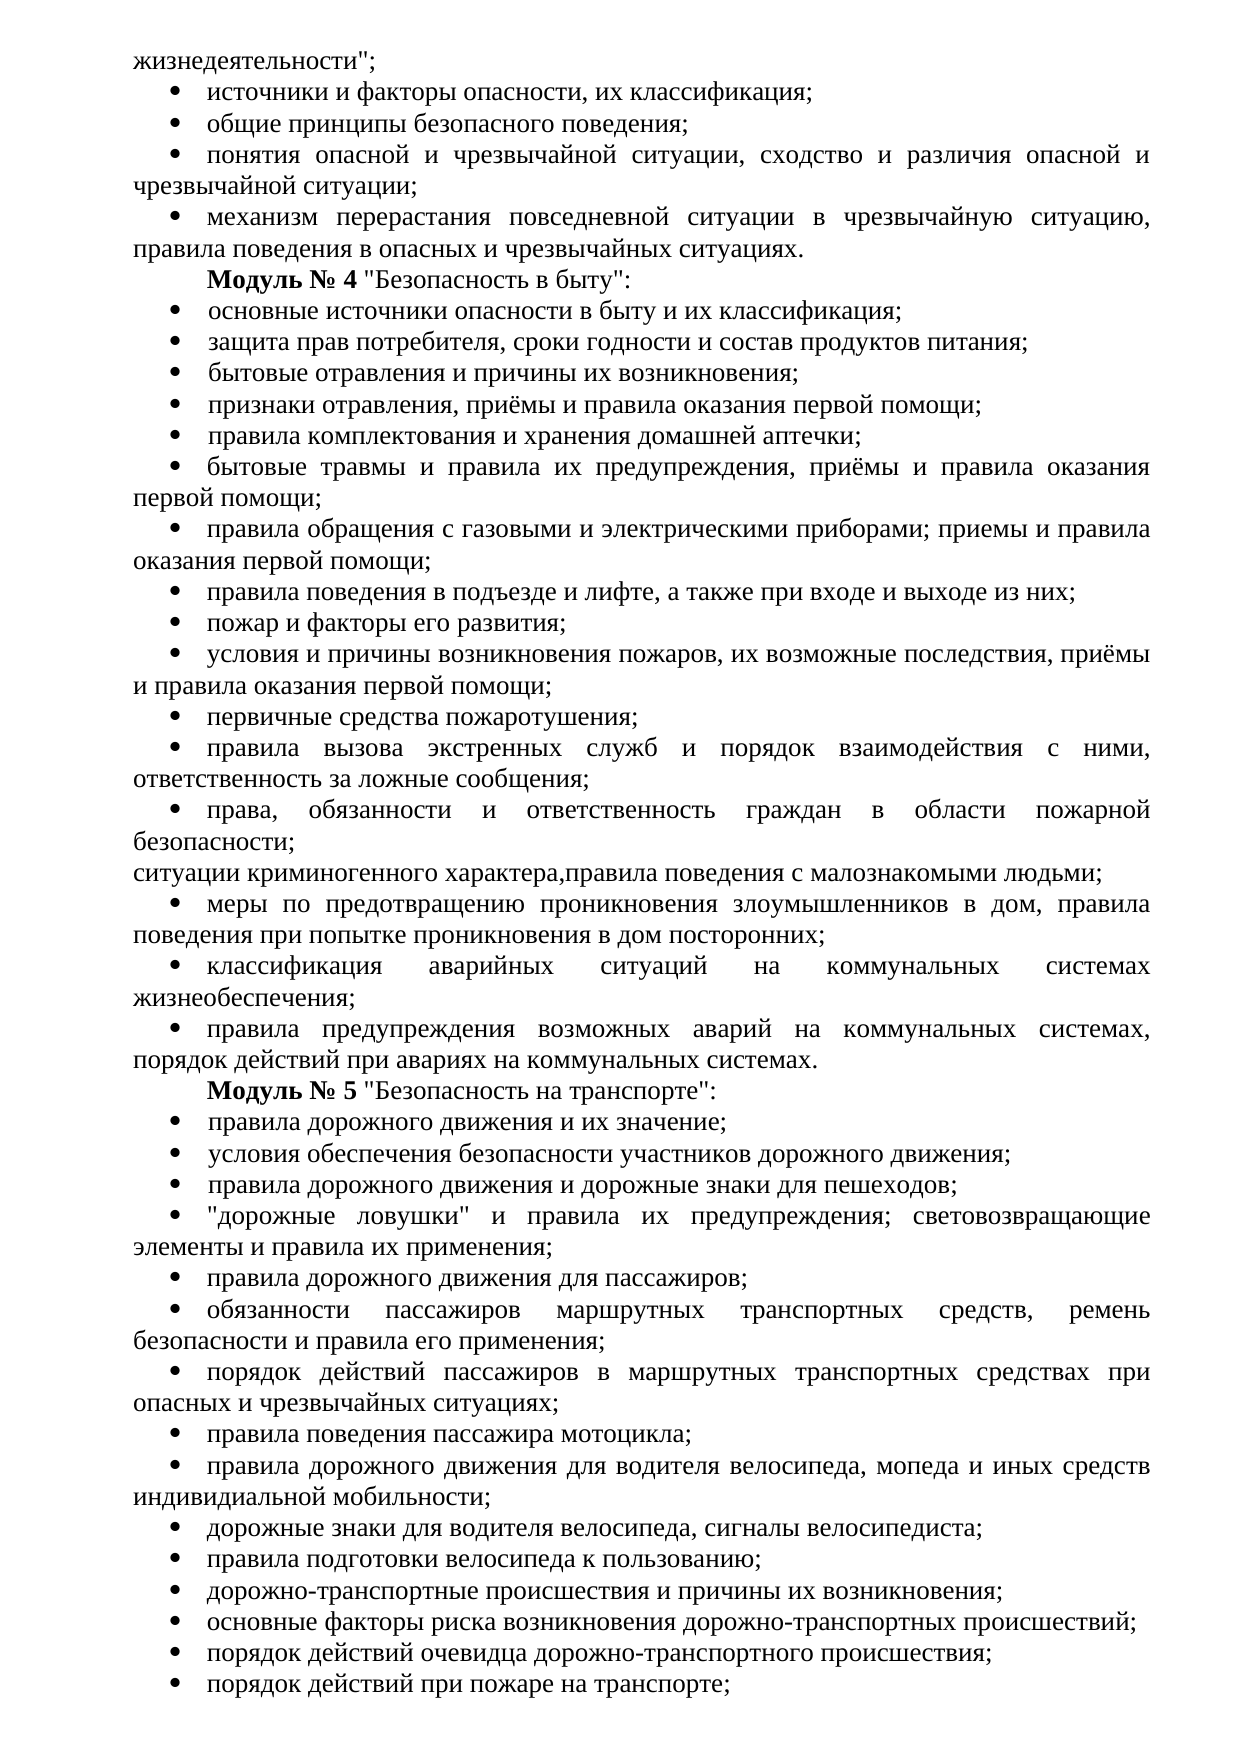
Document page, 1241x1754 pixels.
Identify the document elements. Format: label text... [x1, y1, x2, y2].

list порядок действий пассажиров в маршрутных транспортных средствах при опасных и чрезвычайных ситуациях; [133, 1355, 1152, 1418]
list дорожные знаки для водителя велосипеда, сигналы велосипедиста; [133, 1511, 1152, 1542]
list пожар и факторы его развития; [133, 606, 1152, 637]
list признаки отравления, приёмы и правила оказания первой помощи; [170, 388, 1152, 419]
list обязанности пассажиров маршрутных транспортных средств, ремень безопасности и правила его применения; [133, 1293, 1152, 1355]
list правила поведения в подъезде и лифте, а также при входе и выходе из них; [133, 575, 1152, 606]
list правила поведения пассажира мотоцикла; [133, 1418, 1152, 1449]
list основные источники опасности в быту и их классификация; [170, 294, 1152, 325]
list правила обращения с газовыми и электрическими приборами; приемы и правила оказания первой помощи; [133, 513, 1152, 575]
list условия и причины возникновения пожаров, их возможные последствия, приёмы и правила оказания первой помощи; [133, 637, 1152, 700]
list правила вызова экстренных служб и порядок взаимодействия с ними, ответственность за ложные сообщения; [133, 731, 1152, 793]
list основные факторы риска возникновения дорожно-транспортных происшествий; [133, 1605, 1152, 1636]
list правила комплектования и хранения домашней аптечки; [170, 419, 1152, 450]
list права, обязанности и ответственность граждан в области пожарной безопасности; [133, 793, 1152, 856]
list порядок действий при пожаре на транспорте; [133, 1667, 1152, 1699]
list бытовые отравления и причины их возникновения; [170, 356, 1152, 388]
list дорожно-транспортные происшествия и причины их возникновения; [133, 1574, 1152, 1605]
list бытовые травмы и правила их предупреждения, приёмы и правила оказания первой помощи; [133, 450, 1152, 513]
text Модуль № 5 "Безопасность на транспорте": [133, 1074, 1152, 1105]
list первичные средства пожаротушения; [133, 700, 1152, 731]
list "дорожные ловушки" и правила их предупреждения; световозвращающие элементы и правила их применения; [133, 1199, 1152, 1262]
list правила дорожного движения для пассажиров; [133, 1262, 1152, 1293]
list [133, 44, 1152, 76]
list правила предупреждения возможных аварий на коммунальных системах, порядок действий при авариях на коммунальных системах. [133, 1012, 1152, 1074]
text Модуль № 4 "Безопасность в быту": [133, 263, 1152, 294]
list порядок действий очевидца дорожно-транспортного происшествия; [133, 1636, 1152, 1667]
list правила подготовки велосипеда к пользованию; [133, 1542, 1152, 1574]
list источники и факторы опасности, их классификация; [133, 76, 1152, 107]
list механизм перерастания повседневной ситуации в чрезвычайную ситуацию, правила поведения в опасных и чрезвычайных ситуациях. [133, 200, 1152, 263]
list правила дорожного движения и их значение; [170, 1105, 1152, 1137]
list правила дорожного движения для водителя велосипеда, мопеда и иных средств индивидиальной мобильности; [133, 1449, 1152, 1511]
list защита прав потребителя, сроки годности и состав продуктов питания; [170, 325, 1152, 356]
list условия обеспечения безопасности участников дорожного движения; [170, 1137, 1152, 1168]
list общие принципы безопасного поведения; [133, 107, 1152, 138]
list понятия опасной и чрезвычайной ситуации, сходство и различия опасной и чрезвычайной ситуации; [133, 138, 1152, 200]
list классификация аварийных ситуаций на коммунальных системах жизнеобеспечения; [133, 949, 1152, 1012]
list правила дорожного движения и дорожные знаки для пешеходов; [170, 1168, 1152, 1199]
text ситуации криминогенного характера,правила поведения с малознакомыми людьми; [133, 856, 1152, 887]
list меры по предотвращению проникновения злоумышленников в дом, правила поведения при попытке проникновения в дом посторонних; [133, 887, 1152, 949]
